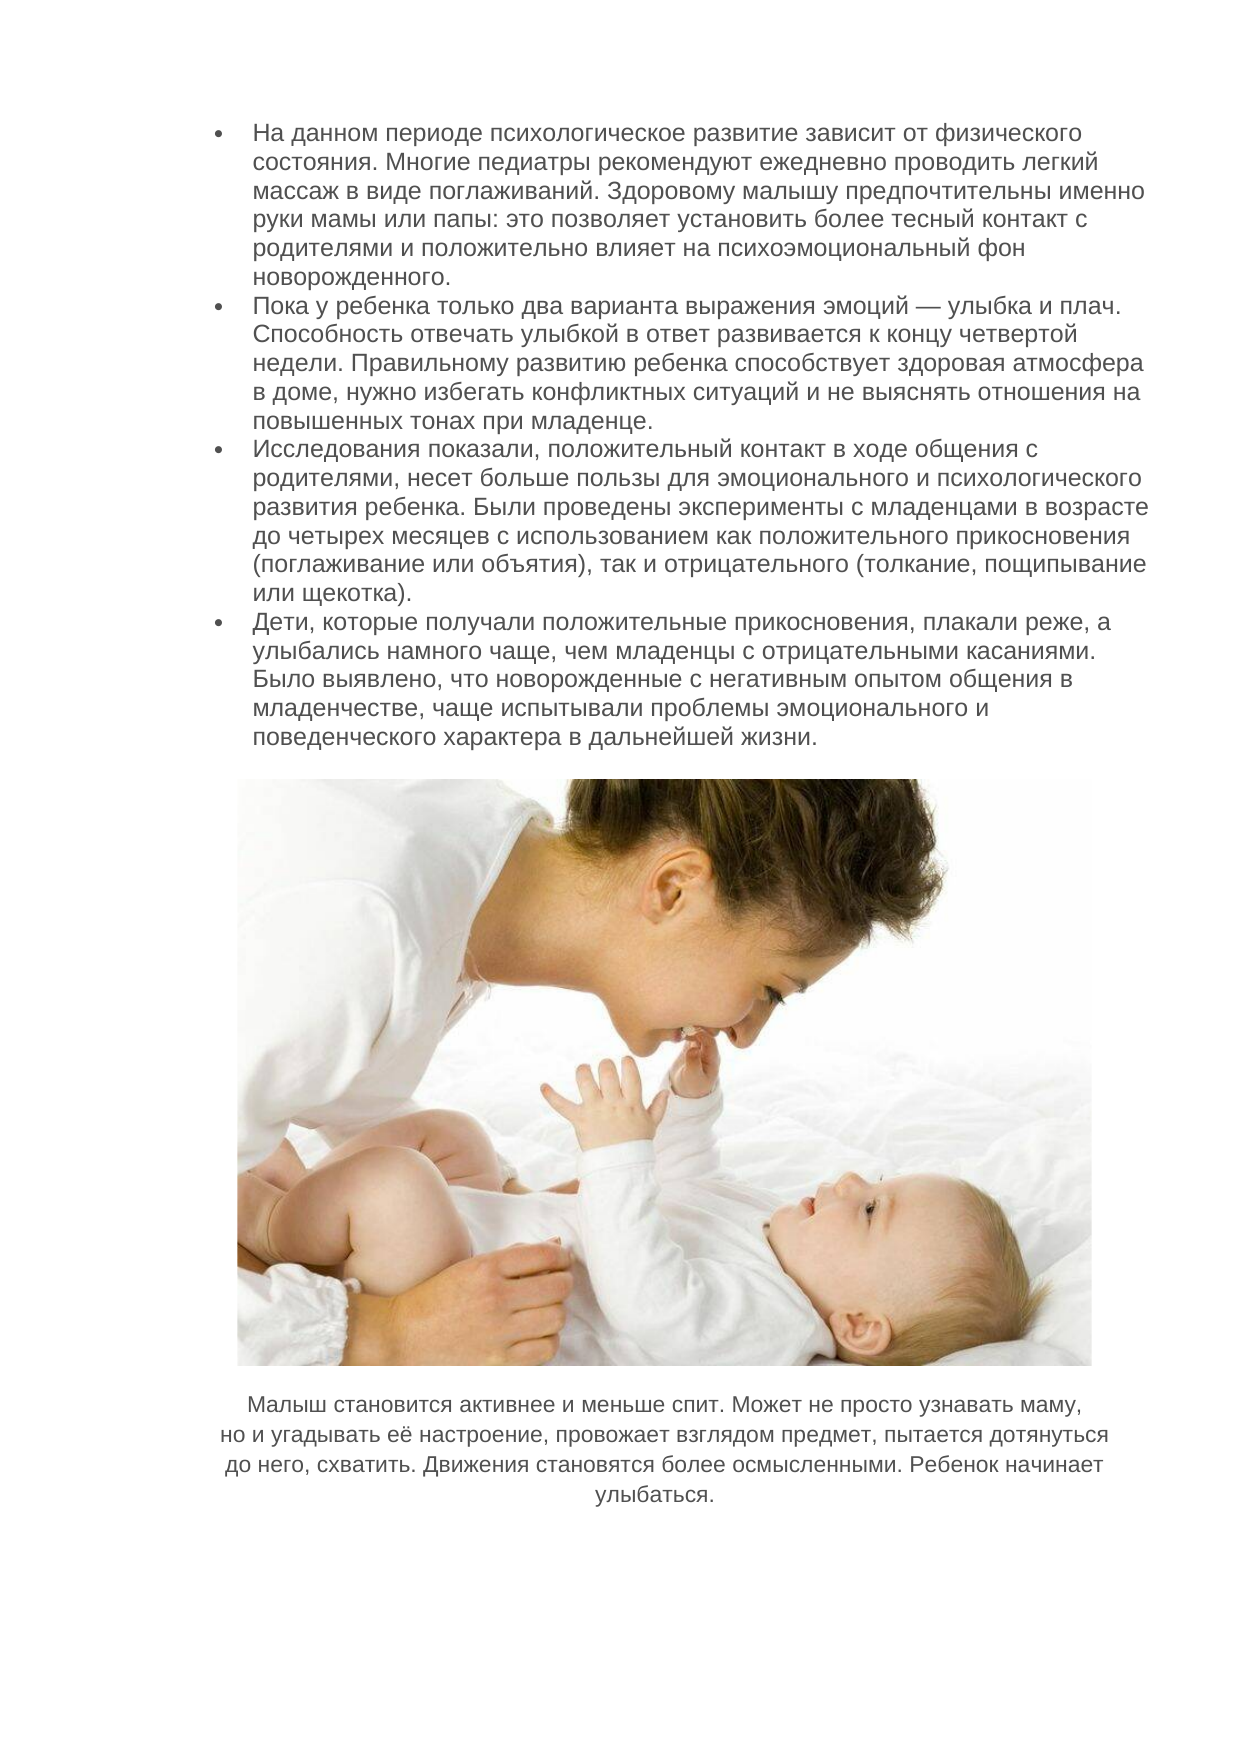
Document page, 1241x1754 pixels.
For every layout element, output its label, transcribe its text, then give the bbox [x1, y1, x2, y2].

list Исследования показали, положительный контакт в ходе общения с родителями, несет больше пользы для эмоционального и психологического развития ребенка. Были проведены эксперименты с младенцами в возрасте до четырех месяцев с использованием как положительного прикосновения (поглаживание или объятия), так и отрицательного (толкание, пощипывание или щекотка). [215, 434, 1152, 607]
list На данном периоде психологическое развитие зависит от физического состояния. Многие педиатры рекомендуют ежедневно проводить легкий массаж в виде поглаживаний. Здоровому малышу предпочтительны именно руки мамы или папы: это позволяет установить более тесный контакт с родителями и положительно влияет на психоэмоциональный фон новорожденного. [215, 118, 1152, 291]
list Пока у ребенка только два варианта выражения эмоций — улыбка и плач. Способность отвечать улыбкой в ответ развивается к концу четвертой недели. Правильному развитию ребенка способствует здоровая атмосфера в доме, нужно избегать конфликтных ситуаций и не выяснять отношения на повышенных тонах при младенце. [215, 291, 1152, 434]
text Малыш становится активнее и меньше спит. Может не просто узнавать маму, но и угадывать её настроение, провожает взглядом предмет, пытается дотянуться до него, схватить. Движения становятся более осмысленными. Ребенок начинает улыбаться. [177, 1391, 1152, 1508]
picture [237, 779, 1092, 1366]
list Дети, которые получали положительные прикосновения, плакали реже, а улыбались намного чаще, чем младенцы с отрицательными касаниями. Было выявлено, что новорожденные с негативным опытом общения в младенчестве, чаще испытывали проблемы эмоционального и поведенческого характера в дальнейшей жизни. [215, 607, 1152, 751]
